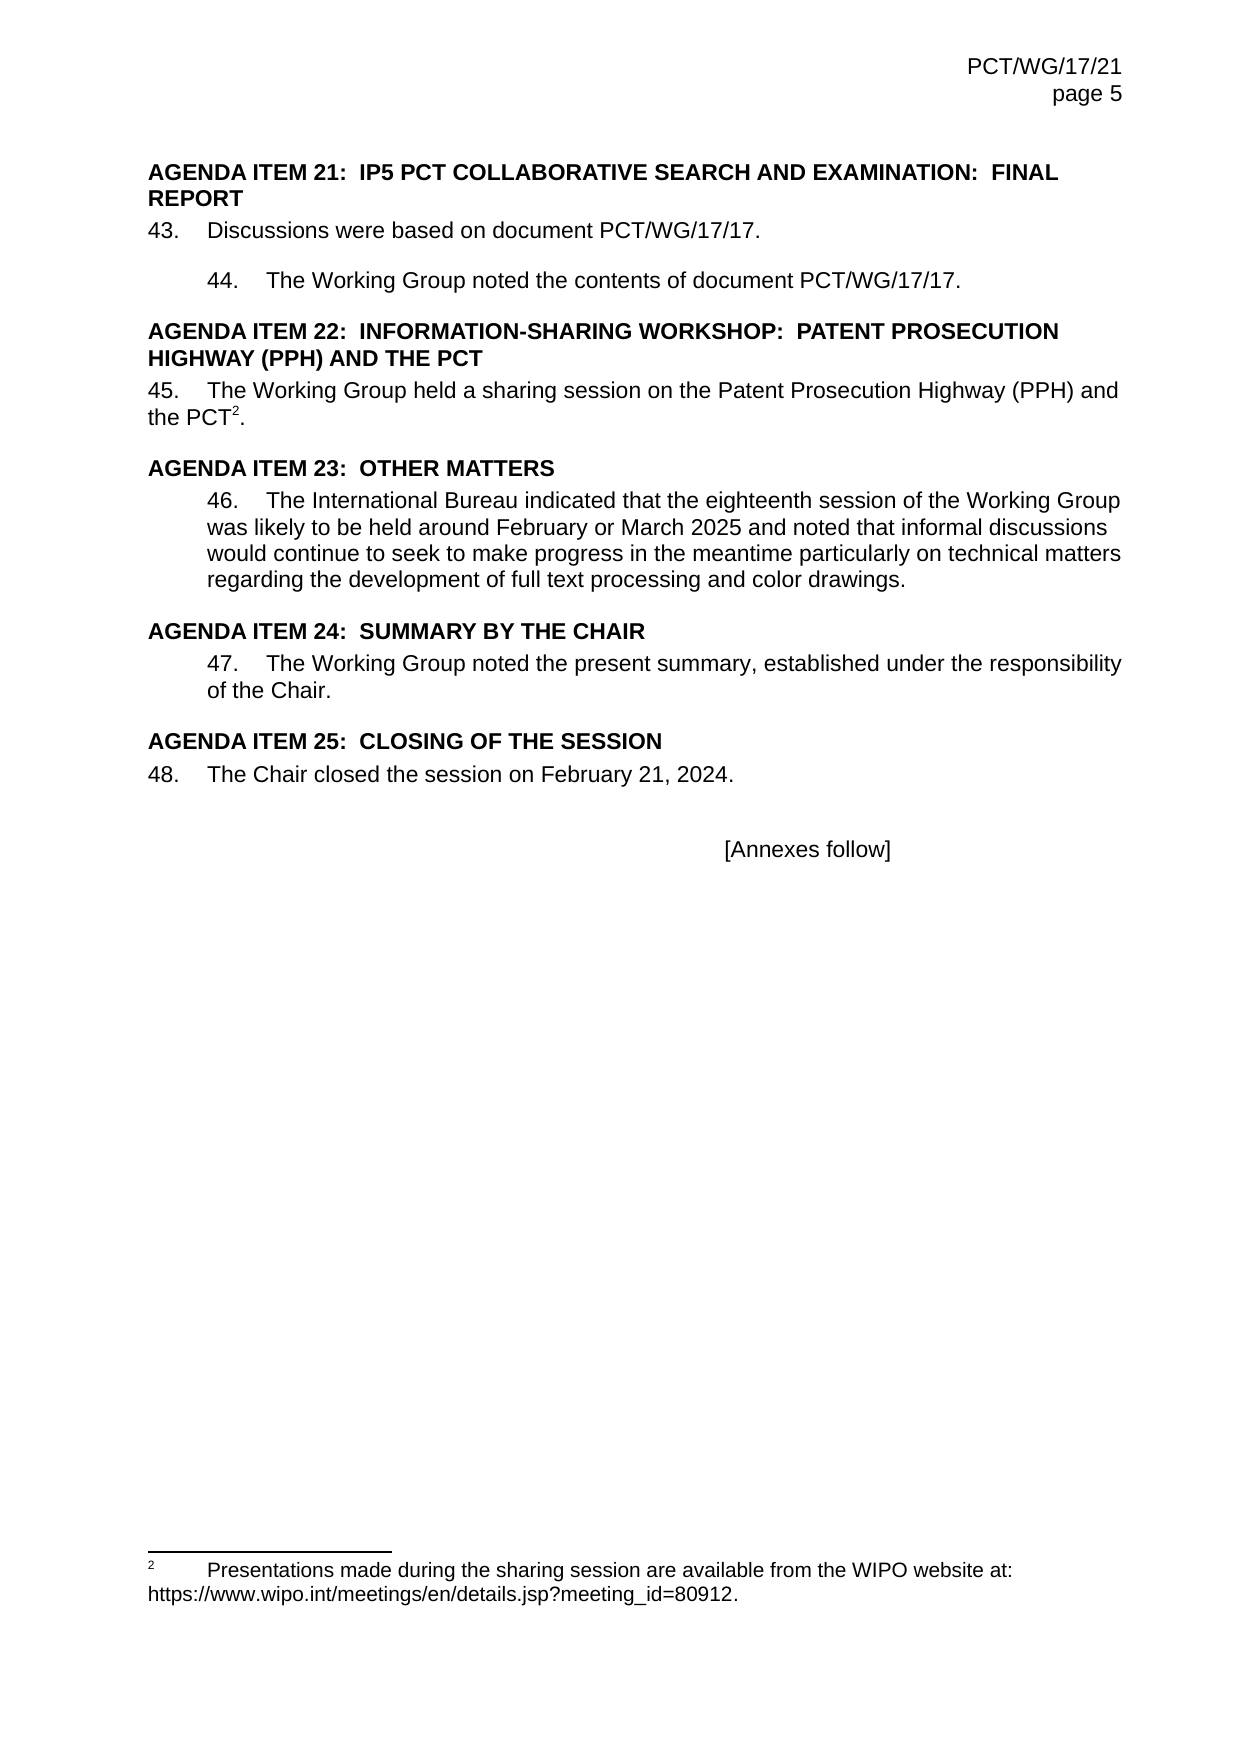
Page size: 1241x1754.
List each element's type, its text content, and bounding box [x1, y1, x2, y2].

text The Working Group noted the contents of document PCT/WG/17/17. [207, 267, 1122, 293]
subtitle Agenda item 22: Information-Sharing Workshop: Patent Prosecution Highway (PPH) and the PCT [148, 318, 1122, 371]
text The Working Group held a sharing session on the Patent Prosecution Highway (PPH) and the PCT. [148, 377, 1122, 430]
text Discussions were based on document PCT/WG/17/17. [148, 217, 1122, 244]
subtitle Agenda item 25: Closing of the session [148, 728, 1122, 754]
subtitle Agenda item 21: IP5 PCT Collaborative Search and Examination: Final Report [148, 158, 1122, 211]
text The Chair closed the session on February 21, 2024. [148, 761, 1122, 787]
subtitle Agenda item 23: Other matters [148, 455, 1122, 481]
text The International Bureau indicated that the eighteenth session of the Working Group was likely to be held around February or March 2025 and noted that informal discussions would continue to seek to make progress in the meantime particularly on technical matters regarding the development of full text processing and color drawings. [207, 487, 1122, 593]
text The Working Group noted the present summary, established under the responsibility of the Chair. [207, 650, 1122, 703]
subtitle Agenda item 24: Summary by the Chair [148, 618, 1122, 644]
text [Annexes follow] [724, 836, 1122, 863]
